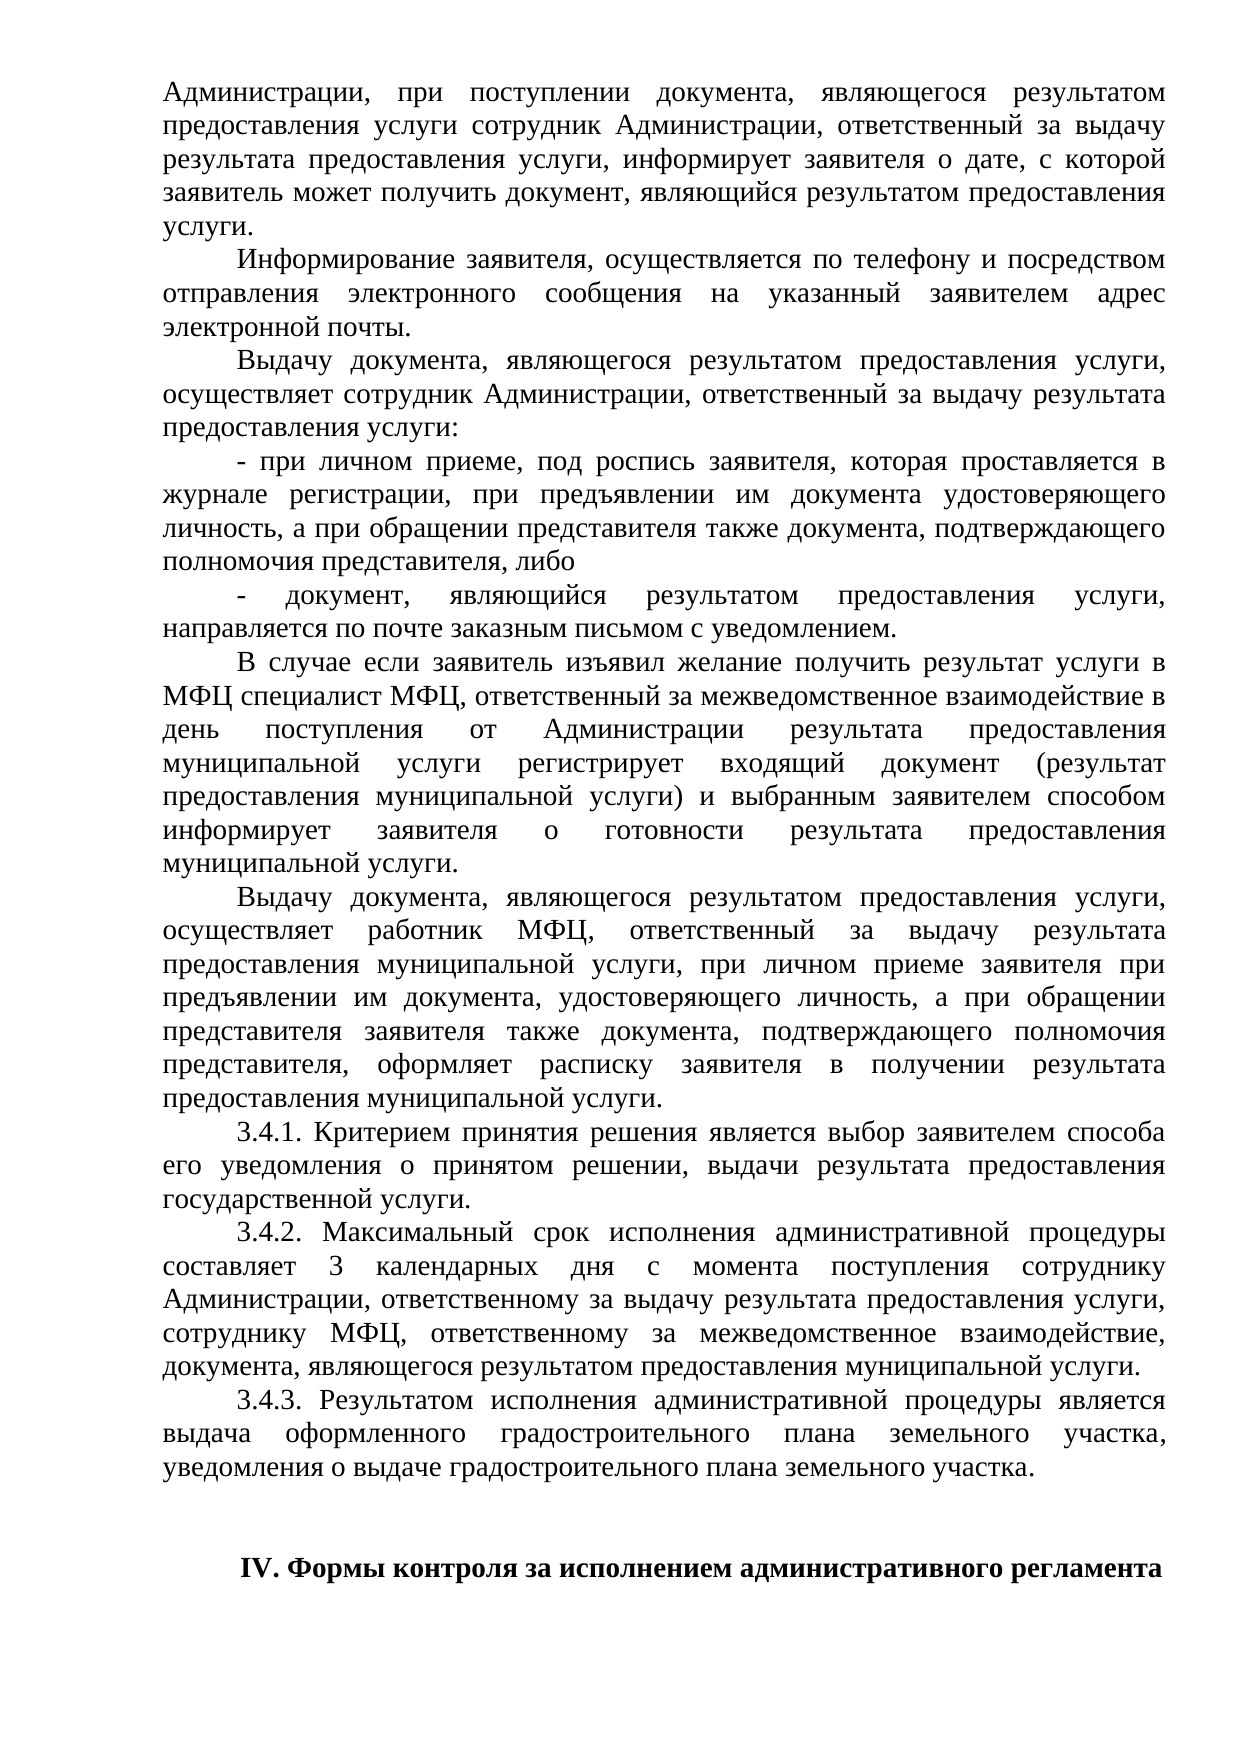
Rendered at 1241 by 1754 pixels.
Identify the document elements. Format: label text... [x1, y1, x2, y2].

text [162, 74, 1167, 242]
text 3.4.2. Максимальный срок исполнения административной процедуры составляет 3 календарных дня с момента поступления сотруднику Администрации, ответственному за выдачу результата предоставления услуги, сотруднику МФЦ, ответственному за межведомственное взаимодействие, документа, являющегося результатом предоставления муниципальной услуги. [162, 1214, 1167, 1382]
text 3.4.3. Результатом исполнения административной процедуры является выдача оформленного градостроительного плана земельного участка, уведомления о выдаче градостроительного плана земельного участка. [162, 1382, 1167, 1483]
text В случае если заявитель изъявил желание получить результат услуги в МФЦ специалист МФЦ, ответственный за межведомственное взаимодействие в день поступления от Администрации результата предоставления муниципальной услуги регистрирует входящий документ (результат предоставления муниципальной услуги) и выбранным заявителем способом информирует заявителя о готовности результата предоставления муниципальной услуги. [162, 644, 1167, 879]
text - при личном приеме, под роспись заявителя, которая проставляется в журнале регистрации, при предъявлении им документа удостоверяющего личность, а при обращении представителя также документа, подтверждающего полномочия представителя, либо [162, 443, 1167, 577]
text Информирование заявителя, осуществляется по телефону и посредством отправления электронного сообщения на указанный заявителем адрес электронной почты. [162, 242, 1167, 342]
text Выдачу документа, являющегося результатом предоставления услуги, осуществляет сотрудник Администрации, ответственный за выдачу результата предоставления услуги: [162, 342, 1167, 443]
text 3.4.1. Критерием принятия решения является выбор заявителем способа его уведомления о принятом решении, выдачи результата предоставления государственной услуги. [162, 1114, 1167, 1214]
text Выдачу документа, являющегося результатом предоставления услуги, осуществляет работник МФЦ, ответственный за выдачу результата предоставления муниципальной услуги, при личном приеме заявителя при предъявлении им документа, удостоверяющего личность, а при обращении представителя заявителя также документа, подтверждающего полномочия представителя, оформляет расписку заявителя в получении результата предоставления муниципальной услуги. [162, 879, 1167, 1114]
text IV. Формы контроля за исполнением административного регламента [162, 1550, 1167, 1583]
text - документ, являющийся результатом предоставления услуги, направляется по почте заказным письмом с уведомлением. [162, 577, 1167, 644]
